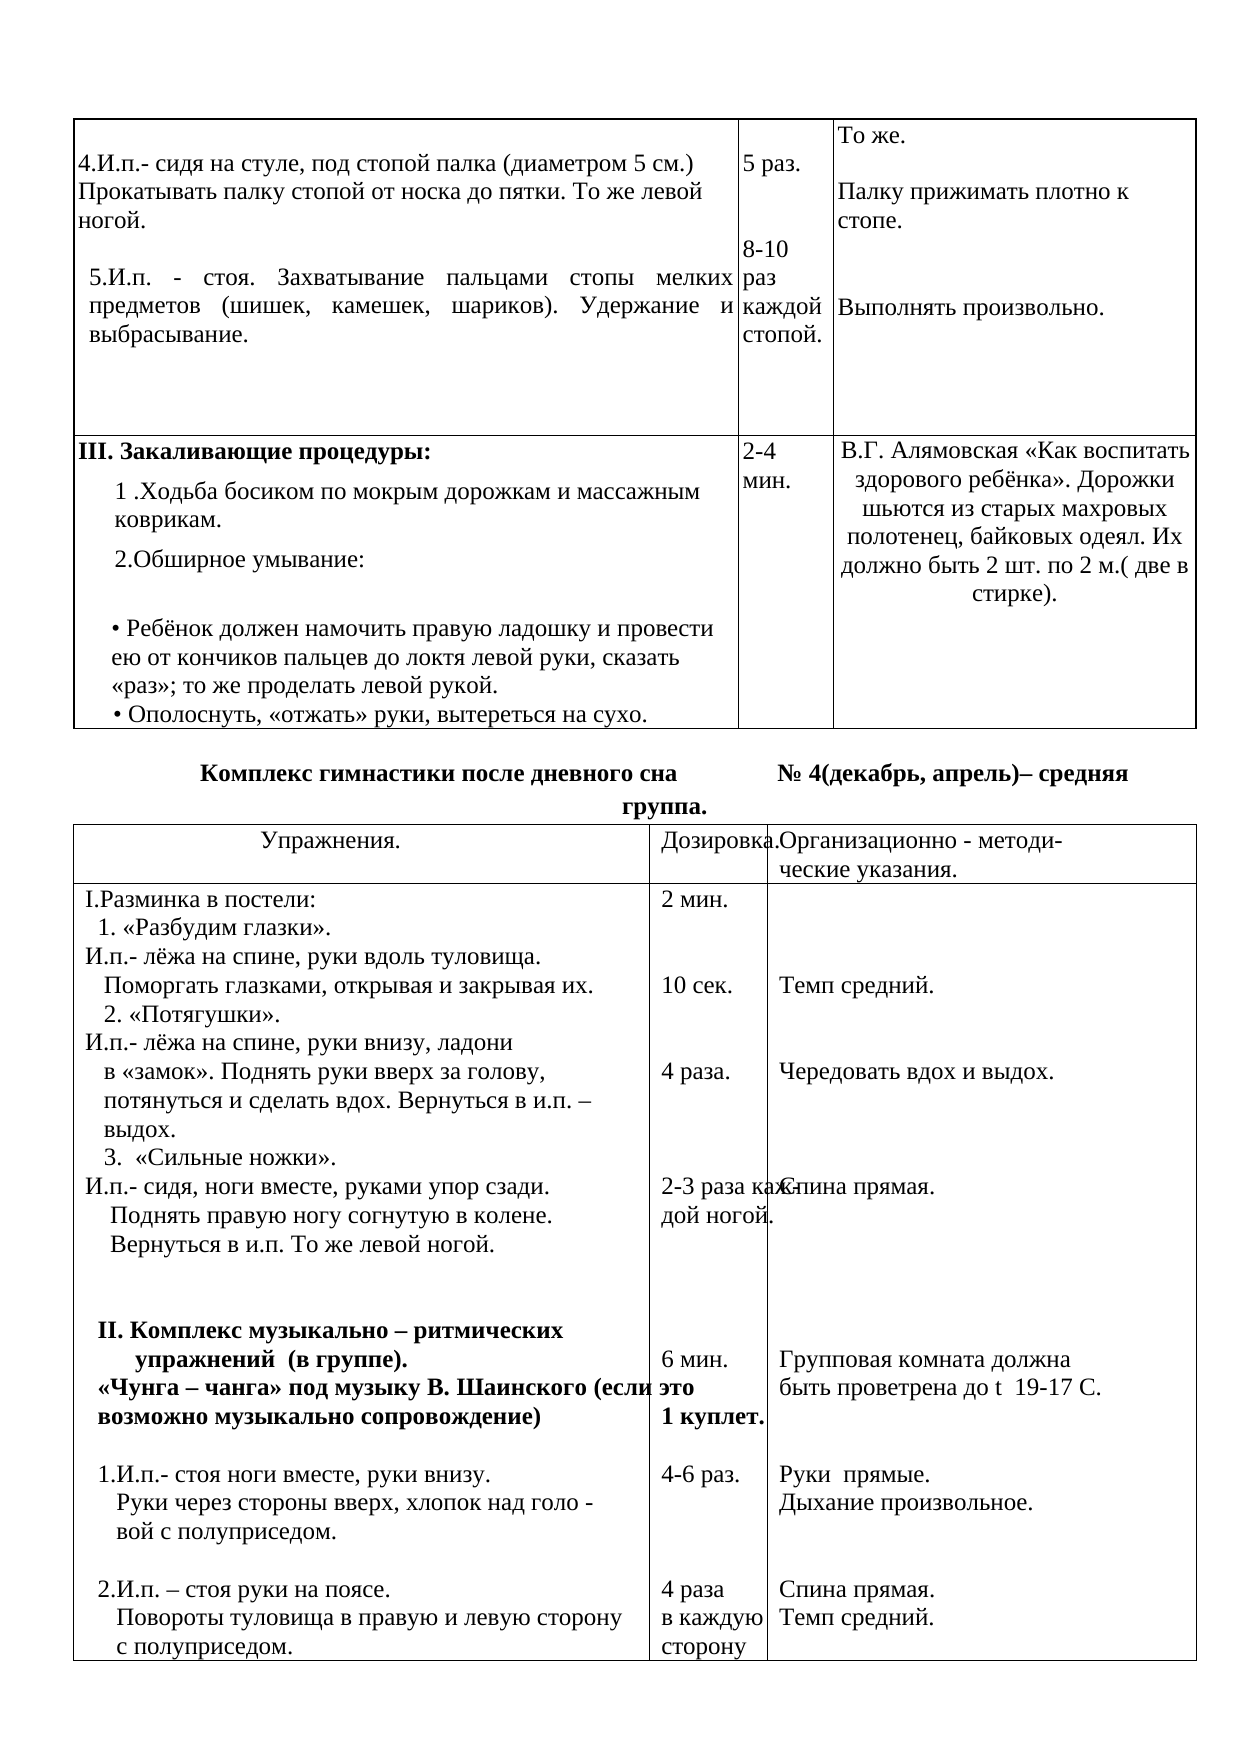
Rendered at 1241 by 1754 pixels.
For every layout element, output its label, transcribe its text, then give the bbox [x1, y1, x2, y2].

table_cell 2-4 мин. [739, 436, 833, 728]
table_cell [650, 884, 767, 1660]
table_cell В.Г. Алямовская «Как воспитать здорового ребёнка». Дорожки шьются из старых махровых полотенец, байковых одеял. Их должно быть 2 шт. по 2 м.( две в стирке). [834, 436, 1195, 728]
table_header Дозировка. [650, 825, 767, 883]
text Комплекс гимнастики после дневного сна № 4(декабрь, апрель)– средняя группа. [177, 758, 1152, 820]
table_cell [768, 884, 1196, 1660]
table_header Организационно - методи- ческие указания. [768, 825, 1196, 883]
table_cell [74, 884, 649, 1660]
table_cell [75, 120, 738, 434]
table_header Упражнения. [74, 825, 649, 883]
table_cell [739, 120, 833, 434]
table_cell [834, 120, 1195, 434]
table_cell III. Закаливающие процедуры: 1 .Ходьба босиком по мокрым дорожкам и массажным коврикам. 2.Обширное умывание: • Ребёнок должен намочить правую ладошку и провести ею от кончиков пальцев до локтя левой руки, сказать «раз»; то же проделать левой рукой. • Ополоснуть, «отжать» руки, вытереться на сухо. [75, 436, 738, 728]
